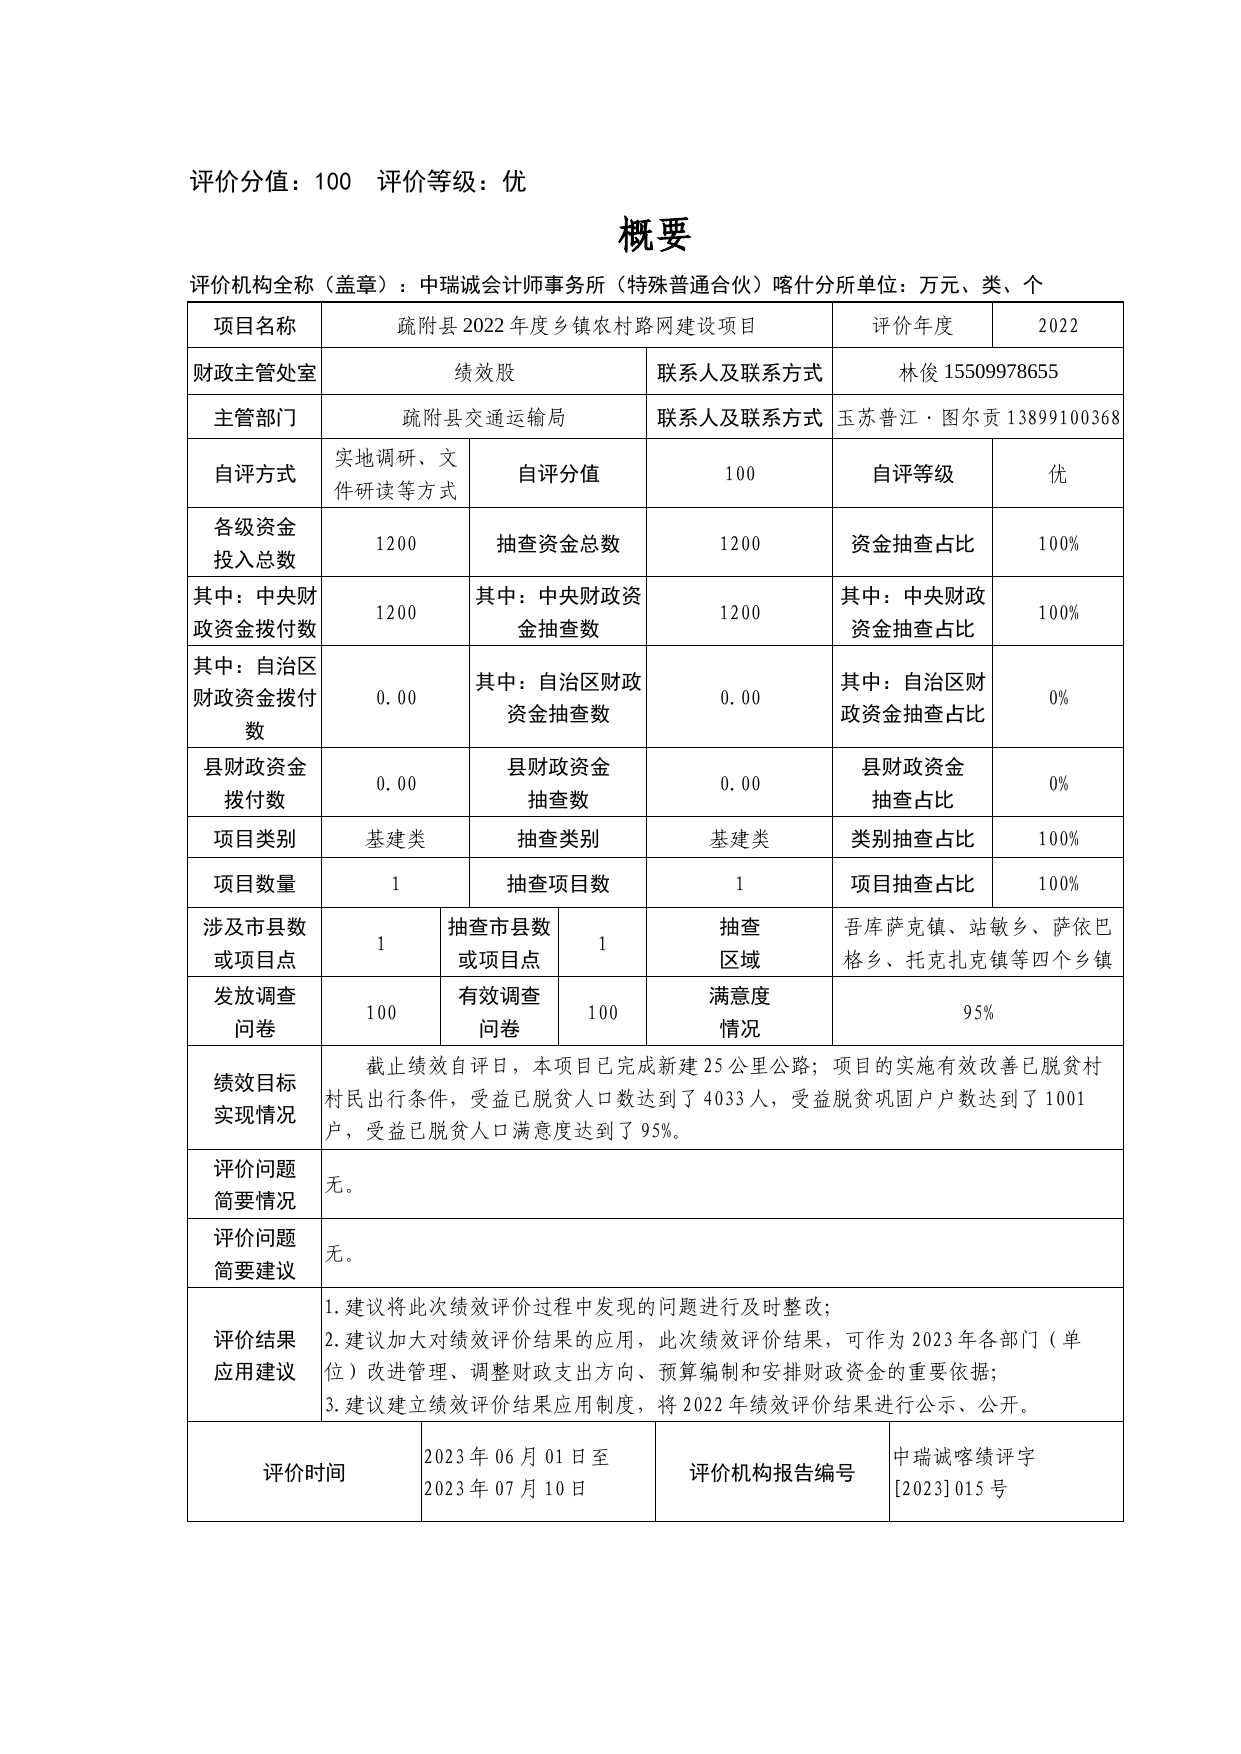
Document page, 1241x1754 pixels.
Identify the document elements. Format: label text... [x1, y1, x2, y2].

table_cell 1 [322, 858, 469, 907]
table_cell 项目名称 [188, 303, 321, 347]
table_cell 绩效目标 实现情况 [188, 1046, 321, 1149]
table_cell 评价问题 简要建议 [188, 1219, 321, 1287]
table_cell 联系人及联系方式 [647, 395, 832, 438]
table_cell 其中：中央财政资金抽查占比 [833, 577, 992, 645]
table_cell 各级资金 投入总数 [188, 508, 321, 576]
table_cell 抽查市县数 或项目点 [441, 908, 558, 976]
table_cell 评价年度 [833, 303, 992, 347]
table_cell 0% [993, 748, 1123, 816]
table_cell 项目抽查占比 [833, 858, 992, 907]
table_cell 疏附县交通运输局 [322, 395, 646, 438]
table_cell 中瑞诚喀绩评字[2023]015号 [890, 1422, 1123, 1521]
table_cell 1 [559, 908, 646, 976]
table_cell 自评等级 [833, 439, 992, 507]
table_cell 1 [647, 858, 832, 907]
table_cell 100% [993, 858, 1123, 907]
table_cell 项目类别 [188, 817, 321, 857]
table_cell 无。 [322, 1150, 1123, 1218]
table_cell 财政主管处室 [188, 348, 321, 394]
table_cell 0.00 [322, 748, 469, 816]
table_cell 县财政资金 抽查数 [470, 748, 646, 816]
table_cell 实地调研、文件研读等方式 [322, 439, 469, 507]
table_cell 自评方式 [188, 439, 321, 507]
table_cell 玉苏普江·图尔贡13899100368 [833, 395, 1123, 438]
table_cell 基建类 [647, 817, 832, 857]
table_cell 其中：中央财政资金拨付数 [188, 577, 321, 645]
table_cell 县财政资金 抽查占比 [833, 748, 992, 816]
table_cell 100 [647, 439, 832, 507]
table_cell 资金抽查占比 [833, 508, 992, 576]
table_cell 1200 [647, 577, 832, 645]
table_cell 联系人及联系方式 [647, 348, 832, 394]
table_cell 疏附县2022年度乡镇农村路网建设项目 [322, 303, 832, 347]
table_cell 涉及市县数 或项目点 [188, 908, 321, 976]
table_cell 抽查项目数 [470, 858, 646, 907]
table_cell 评价机构报告编号 [656, 1422, 889, 1521]
table_cell 100 [559, 977, 646, 1045]
table_header 评价分值：100 评价等级：优 [188, 162, 1123, 198]
table_cell 满意度 情况 [647, 977, 832, 1045]
table_cell 无。 [322, 1219, 1123, 1287]
table_cell 评价问题 简要情况 [188, 1150, 321, 1218]
table_cell 项目数量 [188, 858, 321, 907]
table_cell 抽查类别 [470, 817, 646, 857]
table_cell 1200 [322, 577, 469, 645]
table_cell 评价时间 [188, 1422, 421, 1521]
table_cell 吾库萨克镇、站敏乡、萨依巴格乡、托克扎克镇等四个乡镇 [833, 908, 1123, 976]
table_cell 评价结果 应用建议 [188, 1288, 321, 1421]
table_cell 基建类 [322, 817, 469, 857]
table_cell 0.00 [647, 646, 832, 747]
table_cell 1.建议将此次绩效评价过程中发现的问题进行及时整改； 2.建议加大对绩效评价结果的应用，此次绩效评价结果，可作为2023年各部门（单位）改进管理、调整财政支出方向、预算编制和安排财政资金的重要依据； 3.建议建立绩效评价结果应用制度，将2022年绩效评价结果进行公示、公开。 [322, 1288, 1123, 1421]
table_cell 1200 [322, 508, 469, 576]
table_cell 类别抽查占比 [833, 817, 992, 857]
table_cell 绩效股 [322, 348, 646, 394]
table_cell 其中：自治区财政资金抽查数 [470, 646, 646, 747]
table_cell 100% [993, 577, 1123, 645]
table_cell 县财政资金 拨付数 [188, 748, 321, 816]
table_cell 2022 [993, 303, 1123, 347]
table_cell 1200 [647, 508, 832, 576]
table_cell 发放调查 问卷 [188, 977, 321, 1045]
table_cell 0.00 [322, 646, 469, 747]
table_cell 100% [993, 508, 1123, 576]
table_cell 优 [993, 439, 1123, 507]
table_cell 林俊15509978655 [833, 348, 1123, 394]
table_cell 其中：自治区财政资金抽查占比 [833, 646, 992, 747]
table_cell 抽查资金总数 [470, 508, 646, 576]
table_cell 95% [833, 977, 1123, 1045]
table_cell 抽查 区域 [647, 908, 832, 976]
table_cell 自评分值 [470, 439, 646, 507]
table_cell 1 [322, 908, 440, 976]
table_cell 其中：自治区财政资金拨付数 [188, 646, 321, 747]
table_cell 主管部门 [188, 395, 321, 438]
table_cell 截止绩效自评日，本项目已完成新建25公里公路；项目的实施有效改善已脱贫村村民出行条件，受益已脱贫人口数达到了4033人，受益脱贫巩固户户数达到了1001户，受益已脱贫人口满意度达到了95%。 [322, 1046, 1123, 1149]
table_cell 其中：中央财政资金抽查数 [470, 577, 646, 645]
table_cell 100% [993, 817, 1123, 857]
table_cell 2023年06月01日至2023年07月10日 [422, 1422, 655, 1521]
table_cell 概要 [188, 198, 1123, 266]
table_cell 评价机构全称（盖章）：中瑞诚会计师事务所（特殊普通合伙）喀什分所单位：万元、类、个 [188, 266, 1123, 301]
table_cell 有效调查 问卷 [441, 977, 558, 1045]
table_cell 0% [993, 646, 1123, 747]
table_cell 100 [322, 977, 440, 1045]
table_cell 0.00 [647, 748, 832, 816]
